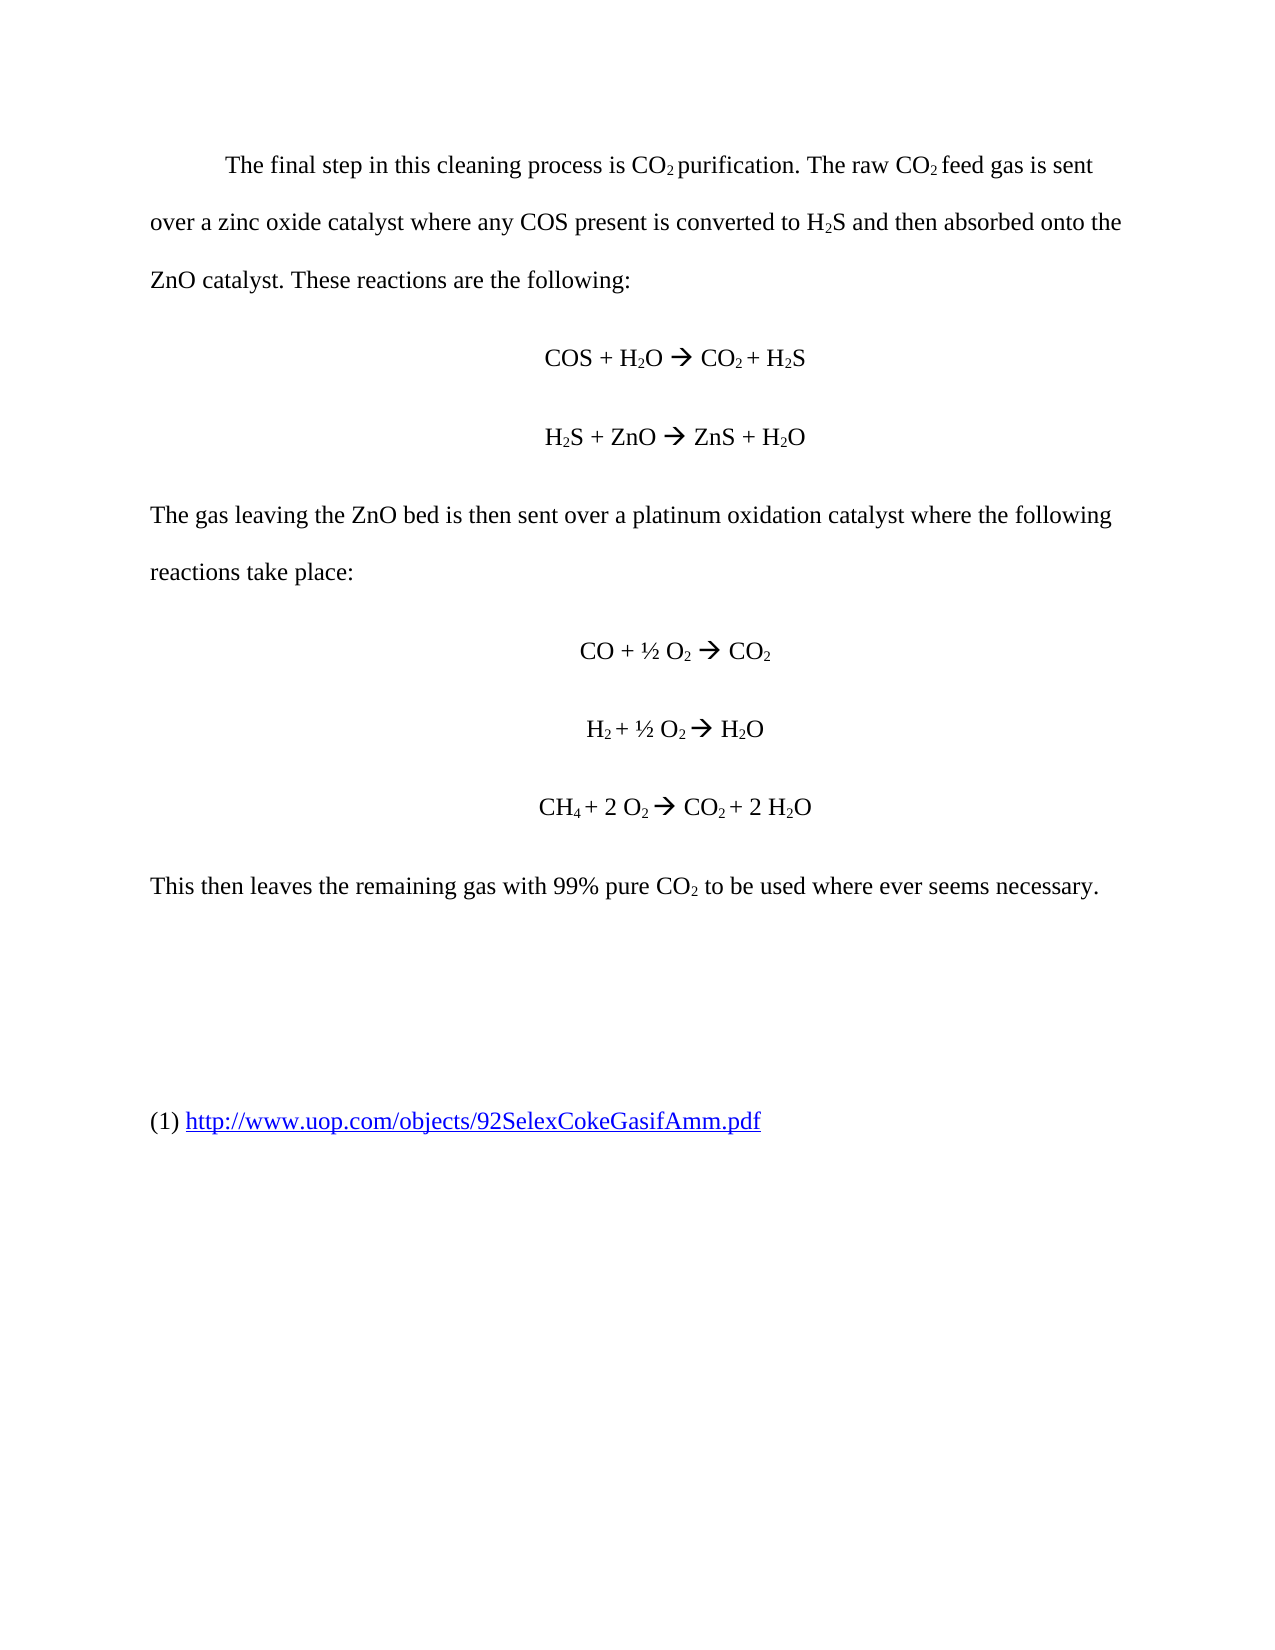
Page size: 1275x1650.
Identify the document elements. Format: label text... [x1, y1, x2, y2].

text This then leaves the remaining gas with 99% pure CO2 to be used where ever seems necessary. [150, 871, 1125, 899]
text The final step in this cleaning process is CO2 purification. The raw CO2 feed gas is sent over a zinc oxide catalyst where any COS present is converted to H2S and then absorbed onto the ZnO catalyst. These reactions are the following: [150, 150, 1125, 294]
text H2 + ½ O2 H2O [150, 714, 1125, 743]
text COS + H2O CO2 + H2S [150, 343, 1125, 372]
text CH4 + 2 O2 CO2 + 2 H2O [150, 792, 1125, 821]
text The gas leaving the ZnO bed is then sent over a platinum oxidation catalyst where the following reactions take place: [150, 500, 1125, 586]
text H2S + ZnO ZnS + H2O [150, 422, 1125, 450]
text CO + ½ O2 CO2 [150, 636, 1125, 664]
text (1) http://www.uop.com/objects/92SelexCokeGasifAmm.pdf [150, 1106, 1125, 1134]
